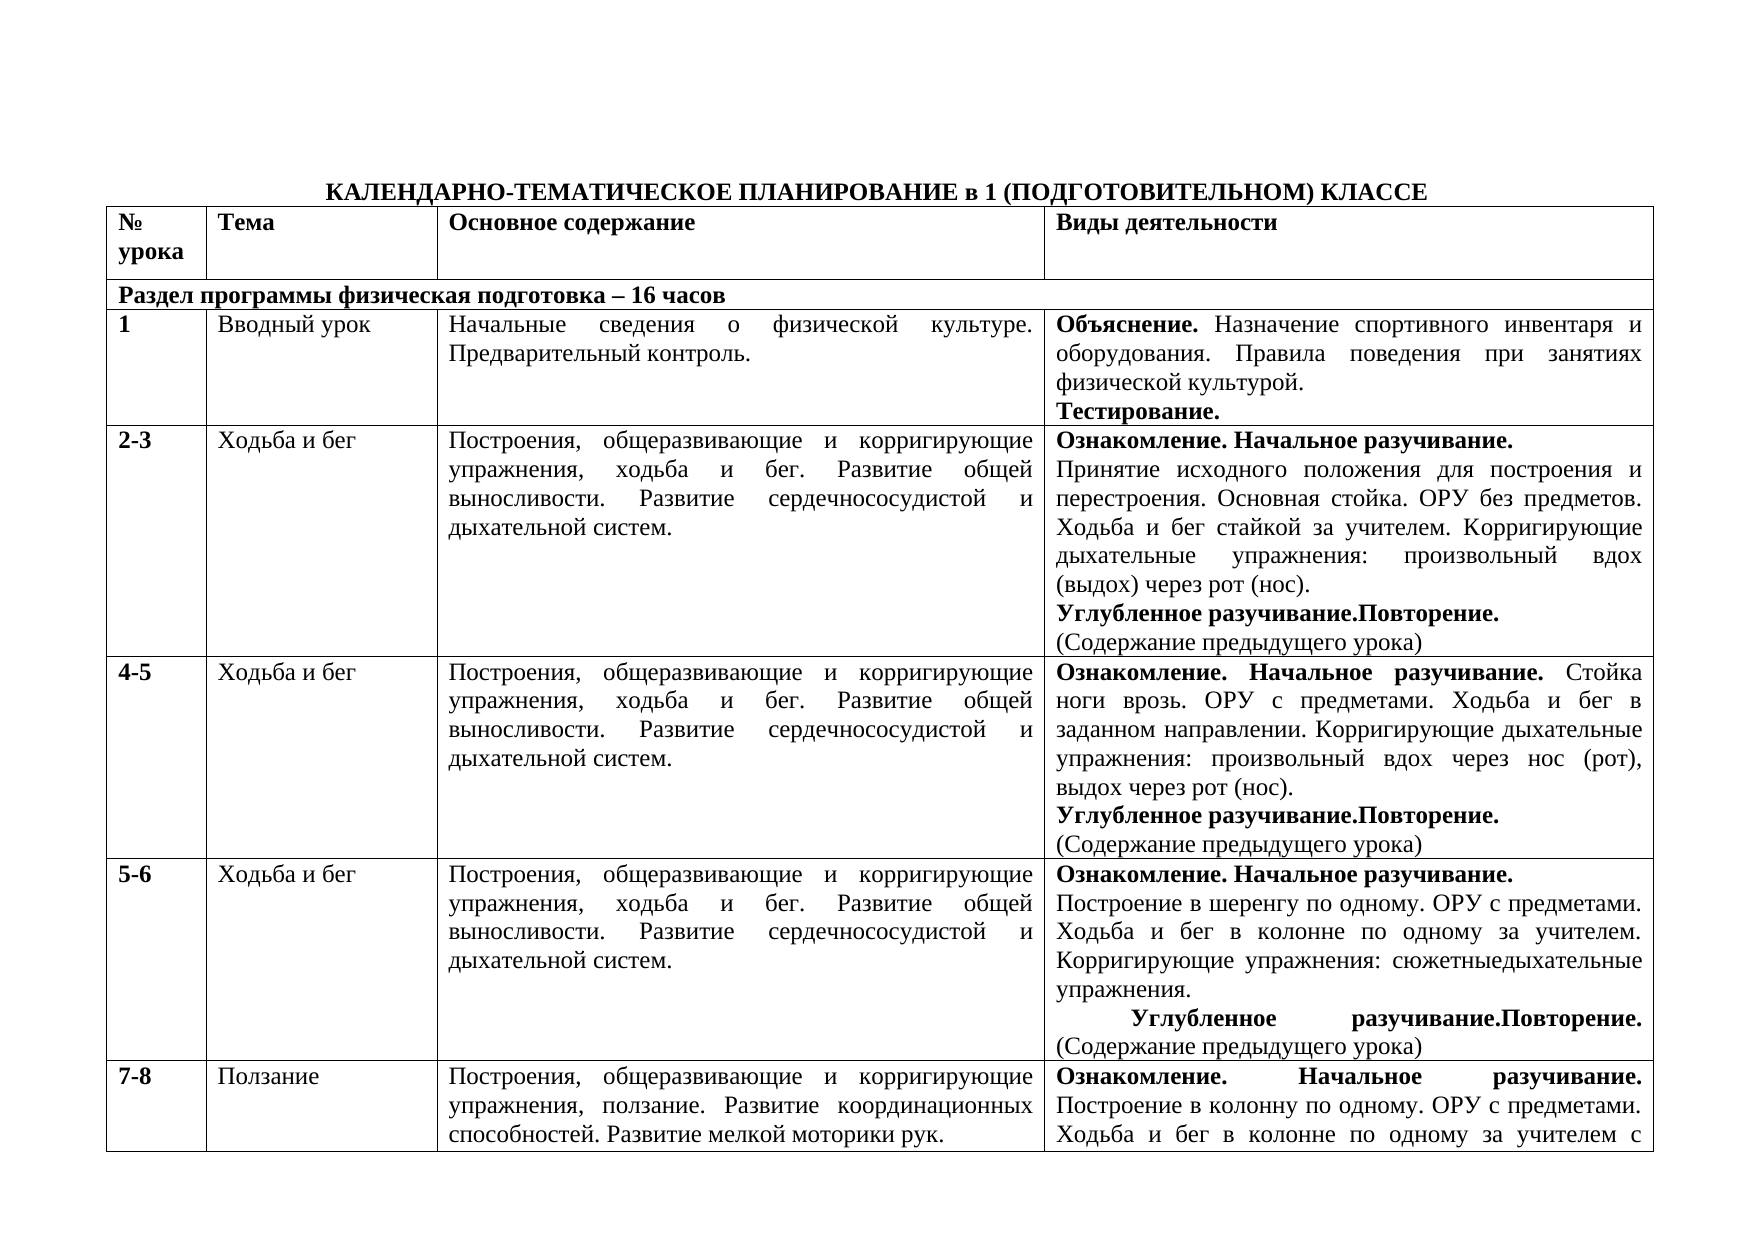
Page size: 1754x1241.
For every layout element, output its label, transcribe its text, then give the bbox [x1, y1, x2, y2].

table_cell Ходьба и бег [207, 859, 437, 1060]
table_cell Построения, общеразвивающие и корригирующие упражнения, ходьба и бег. Развитие общей выносливости. Развитие сердечнососудистой и дыхательной систем. [438, 859, 1044, 1060]
text КАЛЕНДАРНО-ТЕМАТИЧЕСКОЕ ПЛАНИРОВАНИЕ в 1 (ПОДГОТОВИТЕЛЬНОМ) КЛАССЕ [118, 177, 1636, 206]
table_cell Вводный урок [207, 310, 437, 424]
table_cell Ходьба и бег [207, 657, 437, 858]
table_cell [1045, 1061, 1653, 1151]
table_cell Ходьба и бег [207, 426, 437, 656]
table_cell 7-8 [107, 1061, 206, 1151]
table_cell Построения, общеразвивающие и корригирующие упражнения, ходьба и бег. Развитие общей выносливости. Развитие сердечнососудистой и дыхательной систем. [438, 426, 1044, 656]
table_cell 5-6 [107, 859, 206, 1060]
table_cell 1 [107, 310, 206, 424]
table_header Тема [207, 207, 437, 279]
table_header Виды деятельности [1045, 207, 1653, 279]
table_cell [438, 1061, 1044, 1151]
table_header № урока [107, 207, 206, 279]
table_header Основное содержание [438, 207, 1044, 279]
table_cell 2-3 [107, 426, 206, 656]
table_cell Ознакомление. Начальное разучивание. Стойка ноги врозь. ОРУ с предметами. Ходьба и бег в заданном направлении. Корригирующие дыхательные упражнения: произвольный вдох через нос (рот), выдох через рот (нос). Углубленное разучивание.Повторение. (Содержание предыдущего урока) [1045, 657, 1653, 858]
table_cell Объяснение. Назначение спортивного инвентаря и оборудования. Правила поведения при занятиях физической культурой. Тестирование. [1045, 310, 1653, 424]
table_cell Построения, общеразвивающие и корригирующие упражнения, ходьба и бег. Развитие общей выносливости. Развитие сердечнососудистой и дыхательной систем. [438, 657, 1044, 858]
table_cell 4-5 [107, 657, 206, 858]
table_cell Начальные сведения о физической культуре. Предварительный контроль. [438, 310, 1044, 424]
table_cell Раздел программы физическая подготовка – 16 часов [107, 280, 1653, 308]
table_cell Ползание [207, 1061, 437, 1151]
table_cell Ознакомление. Начальное разучивание. Принятие исходного положения для построения и перестроения. Основная стойка. ОРУ без предметов. Ходьба и бег стайкой за учителем. Корригирующие дыхательные упражнения: произвольный вдох (выдох) через рот (нос). Углубленное разучивание.Повторение. (Содержание предыдущего урока) [1045, 426, 1653, 656]
table_cell Ознакомление. Начальное разучивание. Построение в шеренгу по одному. ОРУ с предметами. Ходьба и бег в колонне по одному за учителем. Корригирующие упражнения: сюжетныедыхательные упражнения. Углубленное разучивание.Повторение. (Содержание предыдущего урока) [1045, 859, 1653, 1060]
